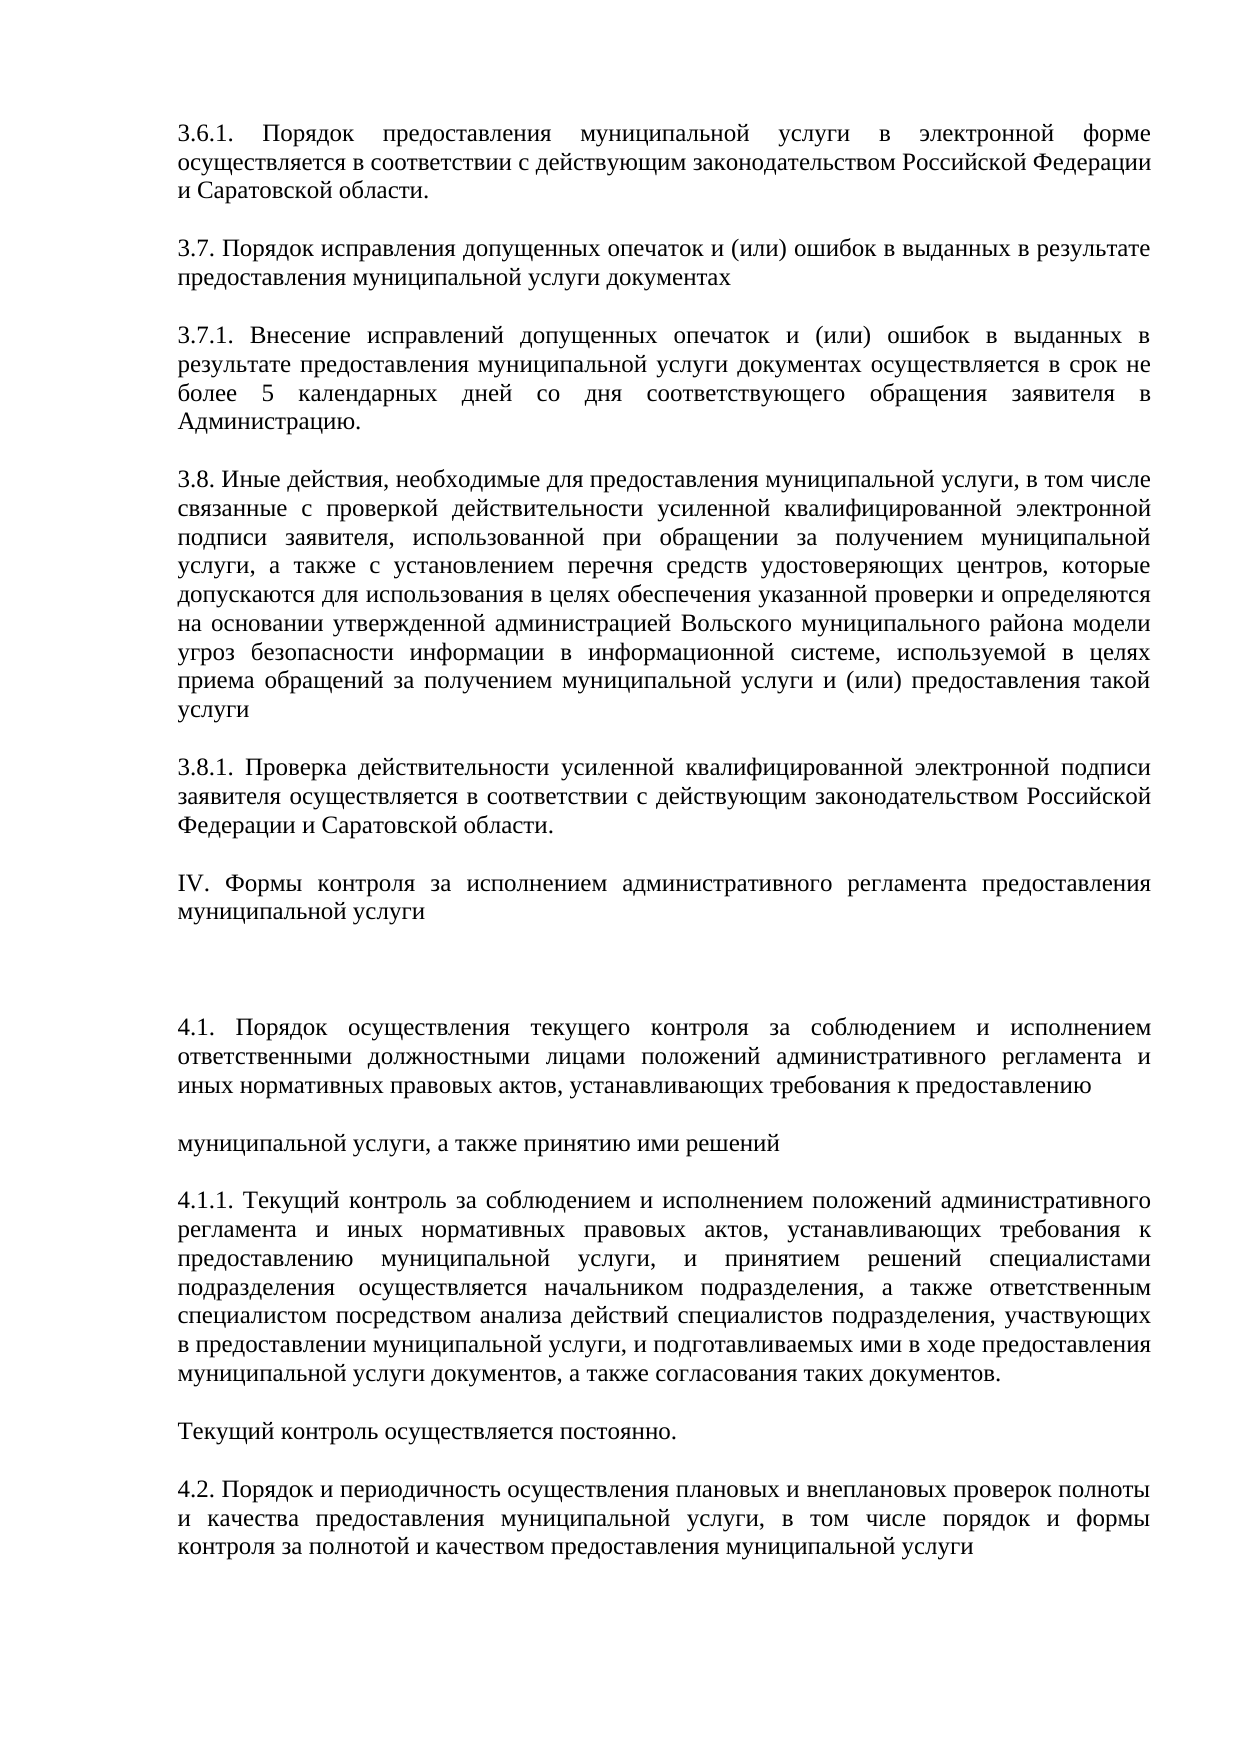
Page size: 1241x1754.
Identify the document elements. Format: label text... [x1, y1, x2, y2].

title 3.7. Порядок исправления допущенных опечаток и (или) ошибок в выданных в результате предоставления муниципальной услуги документах [177, 233, 1152, 291]
title 3.8.1. Проверка действительности усиленной квалифицированной электронной подписи заявителя осуществляется в соответствии с действующим законодательством Российской Федерации и Саратовской области. [177, 752, 1152, 838]
title IV. Формы контроля за исполнением административного регламента предоставления муниципальной услуги [177, 868, 1152, 925]
title 3.6.1. Порядок предоставления муниципальной услуги в электронной форме осуществляется в соответствии с действующим законодательством Российской Федерации и Саратовской области. [177, 118, 1152, 204]
title муниципальной услуги, а также принятию ими решений [177, 1128, 1152, 1156]
title 4.1. Порядок осуществления текущего контроля за соблюдением и исполнением ответственными должностными лицами положений административного регламента и иных нормативных правовых актов, устанавливающих требования к предоставлению [177, 1012, 1152, 1098]
title 3.7.1. Внесение исправлений допущенных опечаток и (или) ошибок в выданных в результате предоставления муниципальной услуги документах осуществляется в срок не более 5 календарных дней со дня соответствующего обращения заявителя в Администрацию. [177, 320, 1152, 435]
title 4.1.1. Текущий контроль за соблюдением и исполнением положений административного регламента и иных нормативных правовых актов, устанавливающих требования к предоставлению муниципальной услуги, и принятием решений специалистами подразделения осуществляется начальником подразделения, а также ответственным специалистом посредством анализа действий специалистов подразделения, участвующих в предоставлении муниципальной услуги, и подготавливаемых ими в ходе предоставления муниципальной услуги документов, а также согласования таких документов. [177, 1186, 1152, 1387]
title Текущий контроль осуществляется постоянно. [177, 1416, 1152, 1445]
title 3.8. Иные действия, необходимые для предоставления муниципальной услуги, в том числе связанные с проверкой действительности усиленной квалифицированной электронной подписи заявителя, использованной при обращении за получением муниципальной услуги, а также с установлением перечня средств удостоверяющих центров, которые допускаются для использования в целях обеспечения указанной проверки и определяются на основании утвержденной администрацией Вольского муниципального района модели угроз безопасности информации в информационной системе, используемой в целях приема обращений за получением муниципальной услуги и (или) предоставления такой услуги [177, 464, 1152, 723]
title 4.2. Порядок и периодичность осуществления плановых и внеплановых проверок полноты и качества предоставления муниципальной услуги, в том числе порядок и формы контроля за полнотой и качеством предоставления муниципальной услуги [177, 1474, 1152, 1560]
